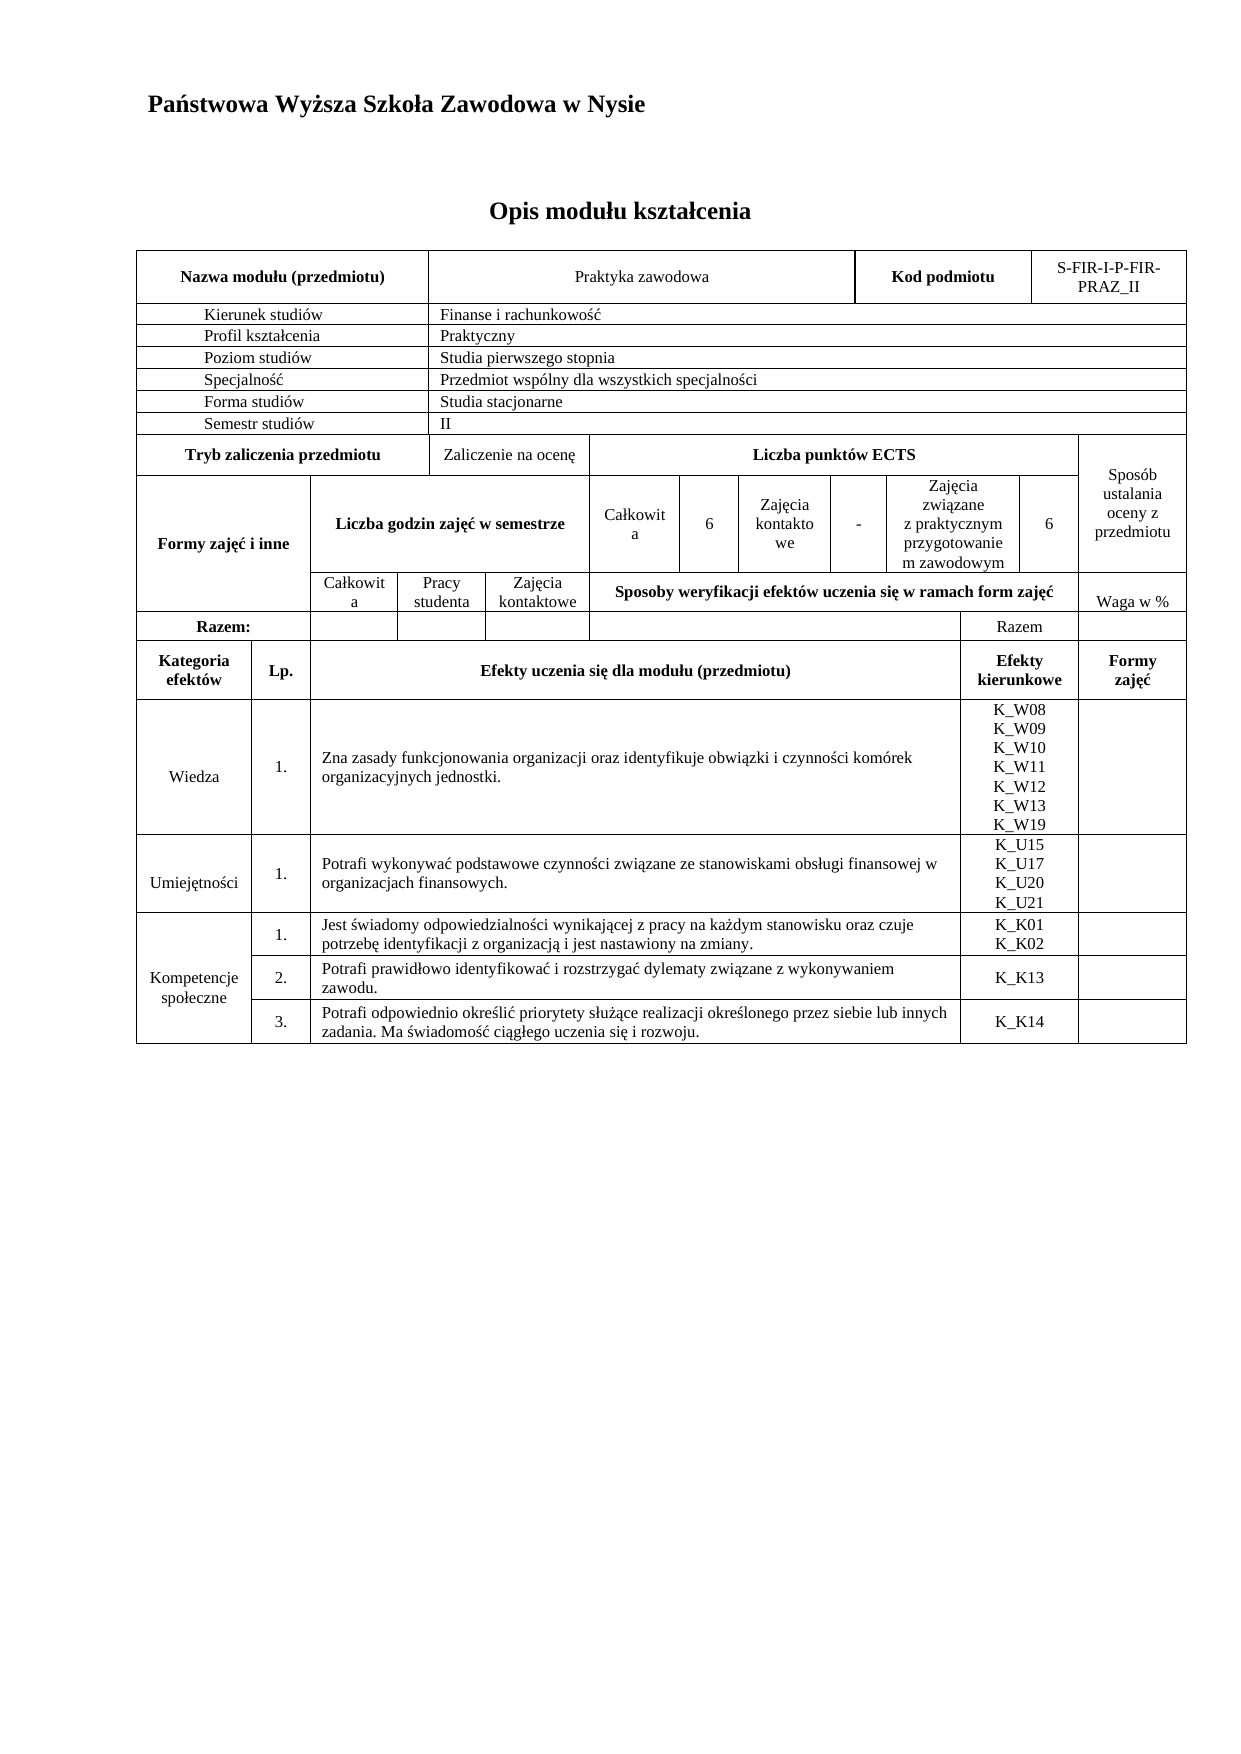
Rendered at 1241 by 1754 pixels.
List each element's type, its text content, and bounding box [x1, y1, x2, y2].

table_cell 1. [252, 835, 310, 912]
table_cell Specjalność [137, 369, 428, 390]
table_cell [1079, 612, 1186, 640]
table_cell Finanse i rachunkowość [429, 304, 1186, 324]
table_cell K_K13 [961, 956, 1078, 999]
table_cell [1079, 835, 1186, 912]
table_cell Liczba godzin zajęć w semestrze [311, 476, 589, 572]
table_cell - [831, 476, 886, 572]
table_header Praktyka zawodowa [429, 251, 854, 302]
table_cell [311, 612, 397, 640]
text Opis modułu kształcenia [148, 196, 1092, 225]
table_cell Przedmiot wspólny dla wszystkich specjalności [429, 369, 1186, 390]
table_cell Formy zajęć [1079, 641, 1186, 699]
table_cell Efekty uczenia się dla modułu (przedmiotu) [311, 641, 960, 699]
table_cell 1. [252, 700, 310, 834]
table_cell Potrafi prawidłowo identyfikować i rozstrzygać dylematy związane z wykonywaniem zawodu. [311, 956, 960, 999]
table_cell Zajęcia związane z praktycznym przygotowaniem zawodowym [887, 476, 1019, 572]
table_header Nazwa modułu (przedmiotu) [137, 251, 428, 302]
table_cell [398, 612, 485, 640]
table_cell Pracy studenta [398, 573, 485, 611]
table_cell [590, 612, 960, 640]
table_cell Zajęcia kontaktowe [486, 573, 589, 611]
table_cell Sposób ustalania oceny z przedmiotu [1079, 435, 1186, 572]
table_cell Potrafi odpowiednio określić priorytety służące realizacji określonego przez siebie lub innych zadania. Ma świadomość ciągłego uczenia się i rozwoju. [311, 1000, 960, 1043]
table_cell 2. [252, 956, 310, 999]
table_cell Waga w % [1079, 573, 1186, 611]
table_cell Sposoby weryfikacji efektów uczenia się w ramach form zajęć [590, 573, 1078, 611]
table_cell Kategoria efektów [137, 641, 251, 699]
table_header Kod podmiotu [856, 251, 1031, 302]
table_cell Umiejętności [137, 835, 251, 912]
table_cell [1079, 1000, 1186, 1043]
table_cell II [429, 413, 1186, 434]
table_cell Lp. [252, 641, 310, 699]
table_cell Tryb zaliczenia przedmiotu [137, 435, 429, 475]
table_cell Liczba punktów ECTS [590, 435, 1078, 475]
table_cell [486, 612, 589, 640]
table_cell [1079, 956, 1186, 999]
table_cell [1079, 700, 1186, 834]
table_cell Całkowita [590, 476, 679, 572]
table_cell Forma studiów [137, 391, 428, 412]
table_cell Poziom studiów [137, 347, 428, 368]
table_cell Studia stacjonarne [429, 391, 1186, 412]
table_cell 6 [680, 476, 738, 572]
table_cell Formy zajęć i inne [137, 476, 310, 611]
table_header S-FIR-I-P-FIR-PRAZ_II [1032, 251, 1186, 302]
table_cell K_W08 K_W09 K_W10 K_W11 K_W12 K_W13 K_W19 [961, 700, 1078, 834]
table_cell Razem: [137, 612, 310, 640]
table_cell Potrafi wykonywać podstawowe czynności związane ze stanowiskami obsługi finansowej w organizacjach finansowych. [311, 835, 960, 912]
table_cell K_K01 K_K02 [961, 913, 1078, 955]
table_cell Praktyczny [429, 325, 1186, 346]
table_cell Jest świadomy odpowiedzialności wynikającej z pracy na każdym stanowisku oraz czuje potrzebę identyfikacji z organizacją i jest nastawiony na zmiany. [311, 913, 960, 955]
table_cell Zna zasady funkcjonowania organizacji oraz identyfikuje obwiązki i czynności komórek organizacyjnych jednostki. [311, 700, 960, 834]
table_cell Razem [961, 612, 1078, 640]
table_cell Wiedza [137, 700, 251, 834]
table_cell Studia pierwszego stopnia [429, 347, 1186, 368]
table_cell Kompetencje społeczne [137, 913, 251, 1043]
table_cell Zajęcia kontaktowe [739, 476, 830, 572]
table_cell Profil kształcenia [137, 325, 428, 346]
text Państwowa Wyższa Szkoła Zawodowa w Nysie [148, 89, 1092, 117]
table_cell 6 [1020, 476, 1078, 572]
table_cell Efekty kierunkowe [961, 641, 1078, 699]
table_cell 1. [252, 913, 310, 955]
table_cell 3. [252, 1000, 310, 1043]
table_cell Zaliczenie na ocenę [430, 435, 589, 475]
table_cell Całkowita [311, 573, 397, 611]
table_cell K_U15 K_U17 K_U20 K_U21 [961, 835, 1078, 912]
table_cell Kierunek studiów [137, 304, 428, 324]
table_cell [1079, 913, 1186, 955]
table_cell Semestr studiów [137, 413, 428, 434]
table_cell K_K14 [961, 1000, 1078, 1043]
